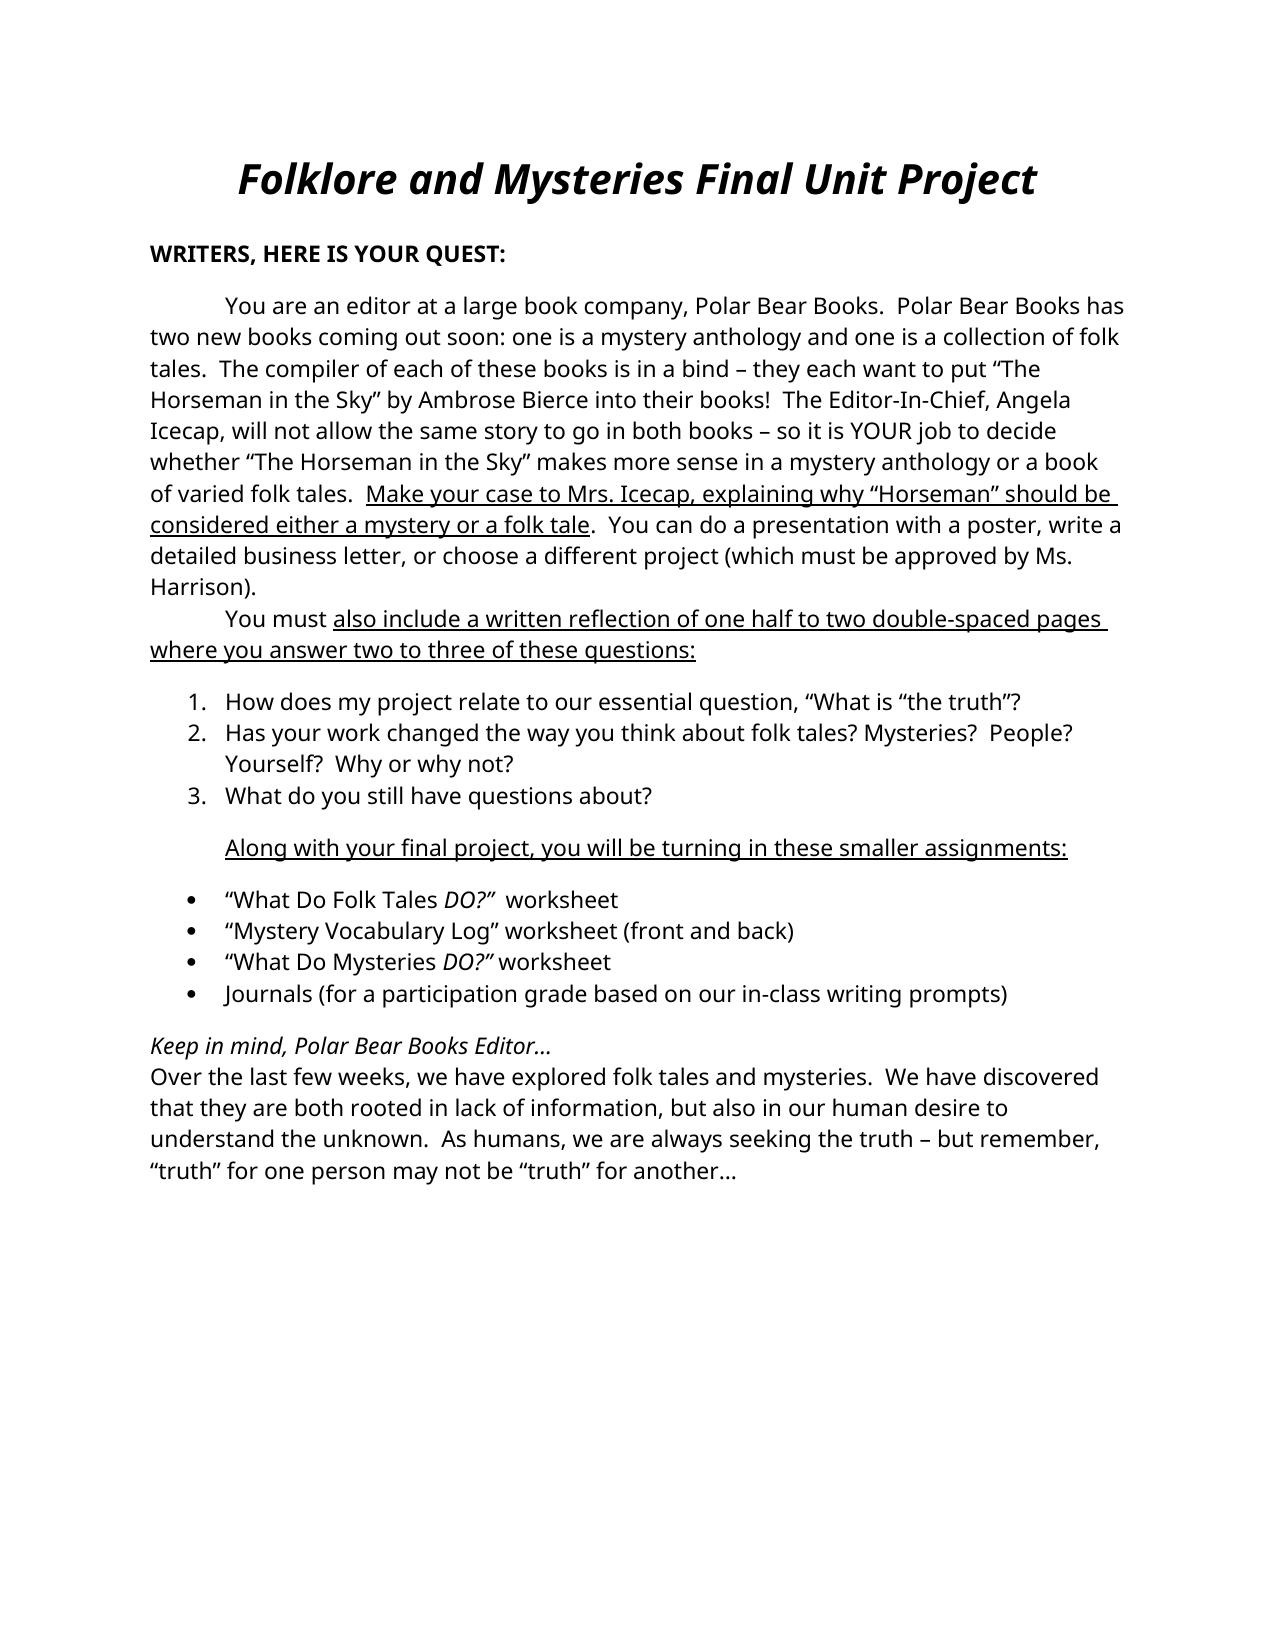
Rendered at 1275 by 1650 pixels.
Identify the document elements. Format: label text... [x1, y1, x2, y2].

list “What Do Folk Tales DO?” worksheet [187, 884, 1125, 915]
text Keep in mind, Polar Bear Books Editor… [150, 1030, 1125, 1061]
text Along with your final project, you will be turning in these smaller assignments: [150, 832, 1125, 863]
list How does my project relate to our essential question, “What is “the truth”? [187, 686, 1125, 717]
list Has your work changed the way you think about folk tales? Mysteries? People? Yourself? Why or why not? [187, 717, 1125, 780]
text You must also include a written reflection of one half to two double-spaced pages where you answer two to three of these questions: [150, 603, 1125, 665]
list “What Do Mysteries DO?” worksheet [187, 946, 1125, 978]
list “Mystery Vocabulary Log” worksheet (front and back) [187, 915, 1125, 946]
text Over the last few weeks, we have explored folk tales and mysteries. We have discovered that they are both rooted in lack of information, but also in our human desire to understand the unknown. As humans, we are always seeking the truth – but remember, “truth” for one person may not be “truth” for another… [150, 1061, 1125, 1186]
text WRITERS, HERE IS YOUR QUEST: [150, 238, 1125, 269]
text Folklore and Mysteries Final Unit Project [150, 150, 1125, 207]
list Journals (for a participation grade based on our in-class writing prompts) [187, 978, 1125, 1009]
text You are an editor at a large book company, Polar Bear Books. Polar Bear Books has two new books coming out soon: one is a mystery anthology and one is a collection of folk tales. The compiler of each of these books is in a bind – they each want to put “The Horseman in the Sky” by Ambrose Bierce into their books! The Editor-In-Chief, Angela Icecap, will not allow the same story to go in both books – so it is YOUR job to decide whether “The Horseman in the Sky” makes more sense in a mystery anthology or a book of varied folk tales. Make your case to Mrs. Icecap, explaining why “Horseman” should be considered either a mystery or a folk tale. You can do a presentation with a poster, write a detailed business letter, or choose a different project (which must be approved by Ms. Harrison). [150, 290, 1125, 603]
list What do you still have questions about? [187, 780, 1125, 811]
